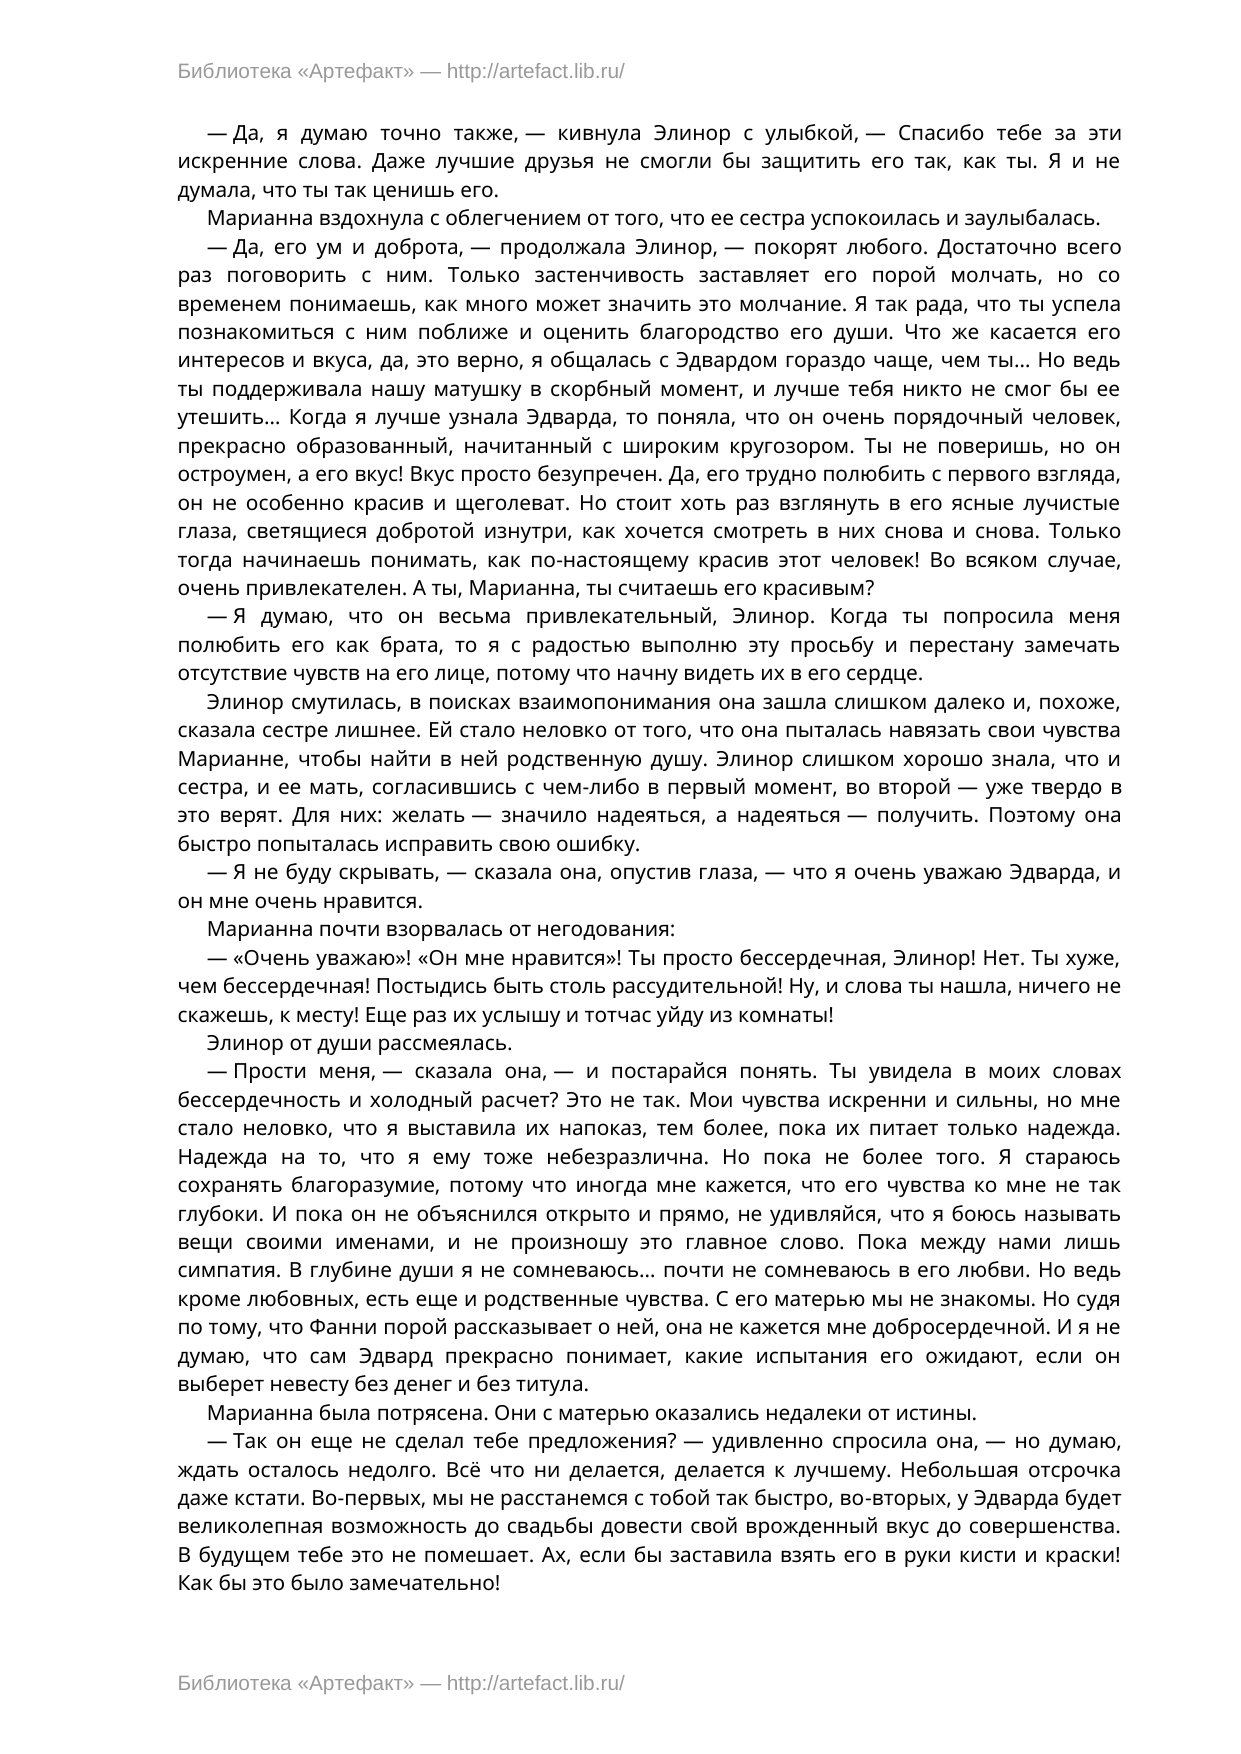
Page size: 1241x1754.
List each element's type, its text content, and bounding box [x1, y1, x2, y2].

text Марианна почти взорвалась от негодования: [177, 914, 1122, 943]
text Марианна была потрясена. Они с матерью оказались недалеки от истины. [177, 1398, 1122, 1426]
text — Прости меня, — сказала она, — и постарайся понять. Ты увидела в моих словах бессердечность и холодный расчет? Это не так. Мои чувства искренни и сильны, но мне стало неловко, что я выставила их напоказ, тем более, пока их питает только надежда. Надежда на то, что я ему тоже небезразлична. Но пока не более того. Я стараюсь сохранять благоразумие, потому что иногда мне кажется, что его чувства ко мне не так глубоки. И пока он не объяснился открыто и прямо, не удивляйся, что я боюсь называть вещи своими именами, и не произношу это главное слово. Пока между нами лишь симпатия. В глубине души я не сомневаюсь… почти не сомневаюсь в его любви. Но ведь кроме любовных, есть еще и родственные чувства. С его матерью мы не знакомы. Но судя по тому, что Фанни порой рассказывает о ней, она не кажется мне добросердечной. И я не думаю, что сам Эдвард прекрасно понимает, какие испытания его ожидают, если он выберет невесту без денег и без титула. [177, 1057, 1122, 1398]
text — Я не буду скрывать, — сказала она, опустив глаза, — что я очень уважаю Эдварда, и он мне очень нравится. [177, 857, 1122, 914]
text Элинор от души рассмеялась. [177, 1028, 1122, 1057]
text — Я думаю, что он весьма привлекательный, Элинор. Когда ты попросила меня полюбить его как брата, то я с радостью выполню эту просьбу и перестану замечать отсутствие чувств на его лице, потому что начну видеть их в его сердце. [177, 602, 1122, 687]
text — Да, я думаю точно также, — кивнула Элинор с улыбкой, — Спасибо тебе за эти искренние слова. Даже лучшие друзья не смогли бы защитить его так, как ты. Я и не думала, что ты так ценишь его. [177, 118, 1122, 203]
text — Так он еще не сделал тебе предложения? — удивленно спросила она, — но думаю, ждать осталось недолго. Всё что ни делается, делается к лучшему. Небольшая отсрочка даже кстати. Во-первых, мы не расстанемся с тобой так быстро, во-вторых, у Эдварда будет великолепная возможность до свадьбы довести свой врожденный вкус до совершенства. В будущем тебе это не помешает. Ах, если бы заставила взять его в руки кисти и краски! Как бы это было замечательно! [177, 1426, 1122, 1597]
text Элинор смутилась, в поисках взаимопонимания она зашла слишком далеко и, похоже, сказала сестре лишнее. Ей стало неловко от того, что она пыталась навязать свои чувства Марианне, чтобы найти в ней родственную душу. Элинор слишком хорошо знала, что и сестра, и ее мать, согласившись с чем-либо в первый момент, во второй — уже твердо в это верят. Для них: желать — значило надеяться, а надеяться — получить. Поэтому она быстро попыталась исправить свою ошибку. [177, 687, 1122, 857]
text — Да, его ум и доброта, — продолжала Элинор, — покорят любого. Достаточно всего раз поговорить с ним. Только застенчивость заставляет его порой молчать, но со временем понимаешь, как много может значить это молчание. Я так рада, что ты успела познакомиться с ним поближе и оценить благородство его души. Что же касается его интересов и вкуса, да, это верно, я общалась с Эдвардом гораздо чаще, чем ты… Но ведь ты поддерживала нашу матушку в скорбный момент, и лучше тебя никто не смог бы ее утешить… Когда я лучше узнала Эдварда, то поняла, что он очень порядочный человек, прекрасно образованный, начитанный с широким кругозором. Ты не поверишь, но он остроумен, а его вкус! Вкус просто безупречен. Да, его трудно полюбить с первого взгляда, он не особенно красив и щеголеват. Но стоит хоть раз взглянуть в его ясные лучистые глаза, светящиеся добротой изнутри, как хочется смотреть в них снова и снова. Только тогда начинаешь понимать, как по-настоящему красив этот человек! Во всяком случае, очень привлекателен. А ты, Марианна, ты считаешь его красивым? [177, 232, 1122, 602]
text Марианна вздохнула с облегчением от того, что ее сестра успокоилась и заулыбалась. [177, 203, 1122, 232]
text — «Очень уважаю»! «Он мне нравится»! Ты просто бессердечная, Элинор! Нет. Ты хуже, чем бессердечная! Постыдись быть столь рассудительной! Ну, и слова ты нашла, ничего не скажешь, к месту! Еще раз их услышу и тотчас уйду из комнаты! [177, 943, 1122, 1028]
